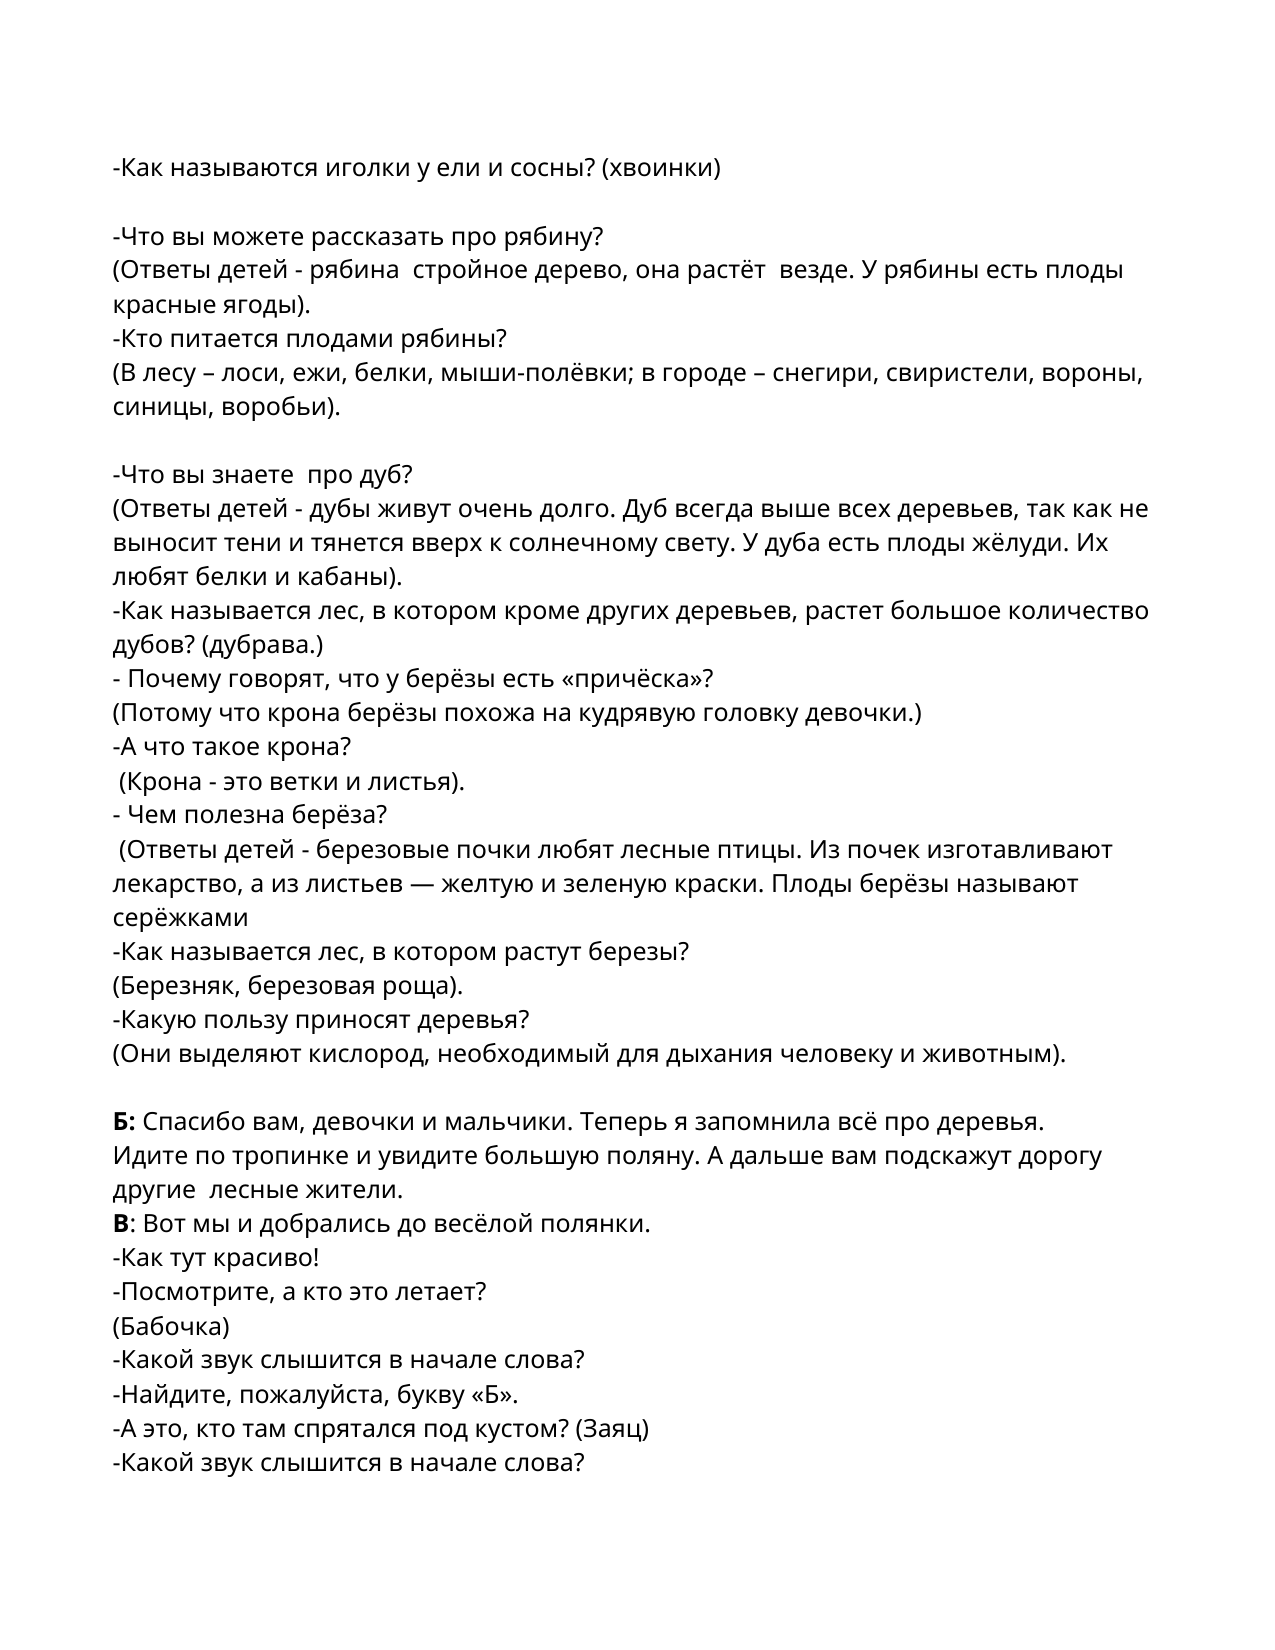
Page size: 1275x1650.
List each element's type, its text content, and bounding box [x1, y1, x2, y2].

text (Они выделяют кислород, необходимый для дыхания человеку и животным). [112, 1036, 1162, 1070]
text -А что такое крона? [112, 729, 1162, 763]
text -Посмотрите, а кто это летает? [112, 1274, 1162, 1308]
text (Потому что крона берёзы похожа на кудрявую головку девочки.) [112, 695, 1162, 729]
text -Как называется лес, в котором кроме других деревьев, растет большое количество дубов? (дубрава.) [112, 593, 1162, 661]
text -Что вы можете рассказать про рябину? [112, 218, 1162, 252]
text -Как называется лес, в котором растут березы? [112, 933, 1162, 967]
text В: Вот мы и добрались до весёлой полянки. [112, 1206, 1162, 1240]
text -Как тут красиво! [112, 1240, 1162, 1274]
text (В лесу – лоси, ежи, белки, мыши-полёвки; в городе – снегири, свиристели, вороны, синицы, воробьи). [112, 354, 1162, 422]
text -Найдите, пожалуйста, букву «Б». [112, 1376, 1162, 1410]
text -Какую пользу приносят деревья? [112, 1002, 1162, 1036]
text Идите по тропинке и увидите большую поляну. А дальше вам подскажут дорогу другие лесные жители. [112, 1138, 1162, 1206]
text -Кто питается плодами рябины? [112, 320, 1162, 354]
text - Почему говорят, что у берёзы есть «причёска»? [112, 661, 1162, 695]
text (Крона - это ветки и листья). [112, 763, 1162, 797]
text -Какой звук слышится в начале слова? [112, 1444, 1162, 1478]
text (Ответы детей - березовые почки любят лесные птицы. Из почек изготавливают лекарство, а из листьев — желтую и зеленую краски. Плоды берёзы называют серёжками [112, 831, 1162, 933]
text -Как называются иголки у ели и сосны? (хвоинки) [112, 150, 1162, 184]
text (Ответы детей - дубы живут очень долго. Дуб всегда выше всех деревьев, так как не выносит тени и тянется вверх к солнечному свету. У дуба есть плоды жёлуди. Их любят белки и кабаны). [112, 491, 1162, 593]
text -Какой звук слышится в начале слова? [112, 1342, 1162, 1376]
text -А это, кто там спрятался под кустом? (Заяц) [112, 1410, 1162, 1444]
text (Березняк, березовая роща). [112, 967, 1162, 1002]
text - Чем полезна берёза? [112, 797, 1162, 831]
text (Ответы детей - рябина стройное дерево, она растёт везде. У рябины есть плоды красные ягоды). [112, 252, 1162, 320]
text Б: Спасибо вам, девочки и мальчики. Теперь я запомнила всё про деревья. [112, 1104, 1162, 1138]
text (Бабочка) [112, 1308, 1162, 1342]
text -Что вы знаете про дуб? [112, 457, 1162, 491]
